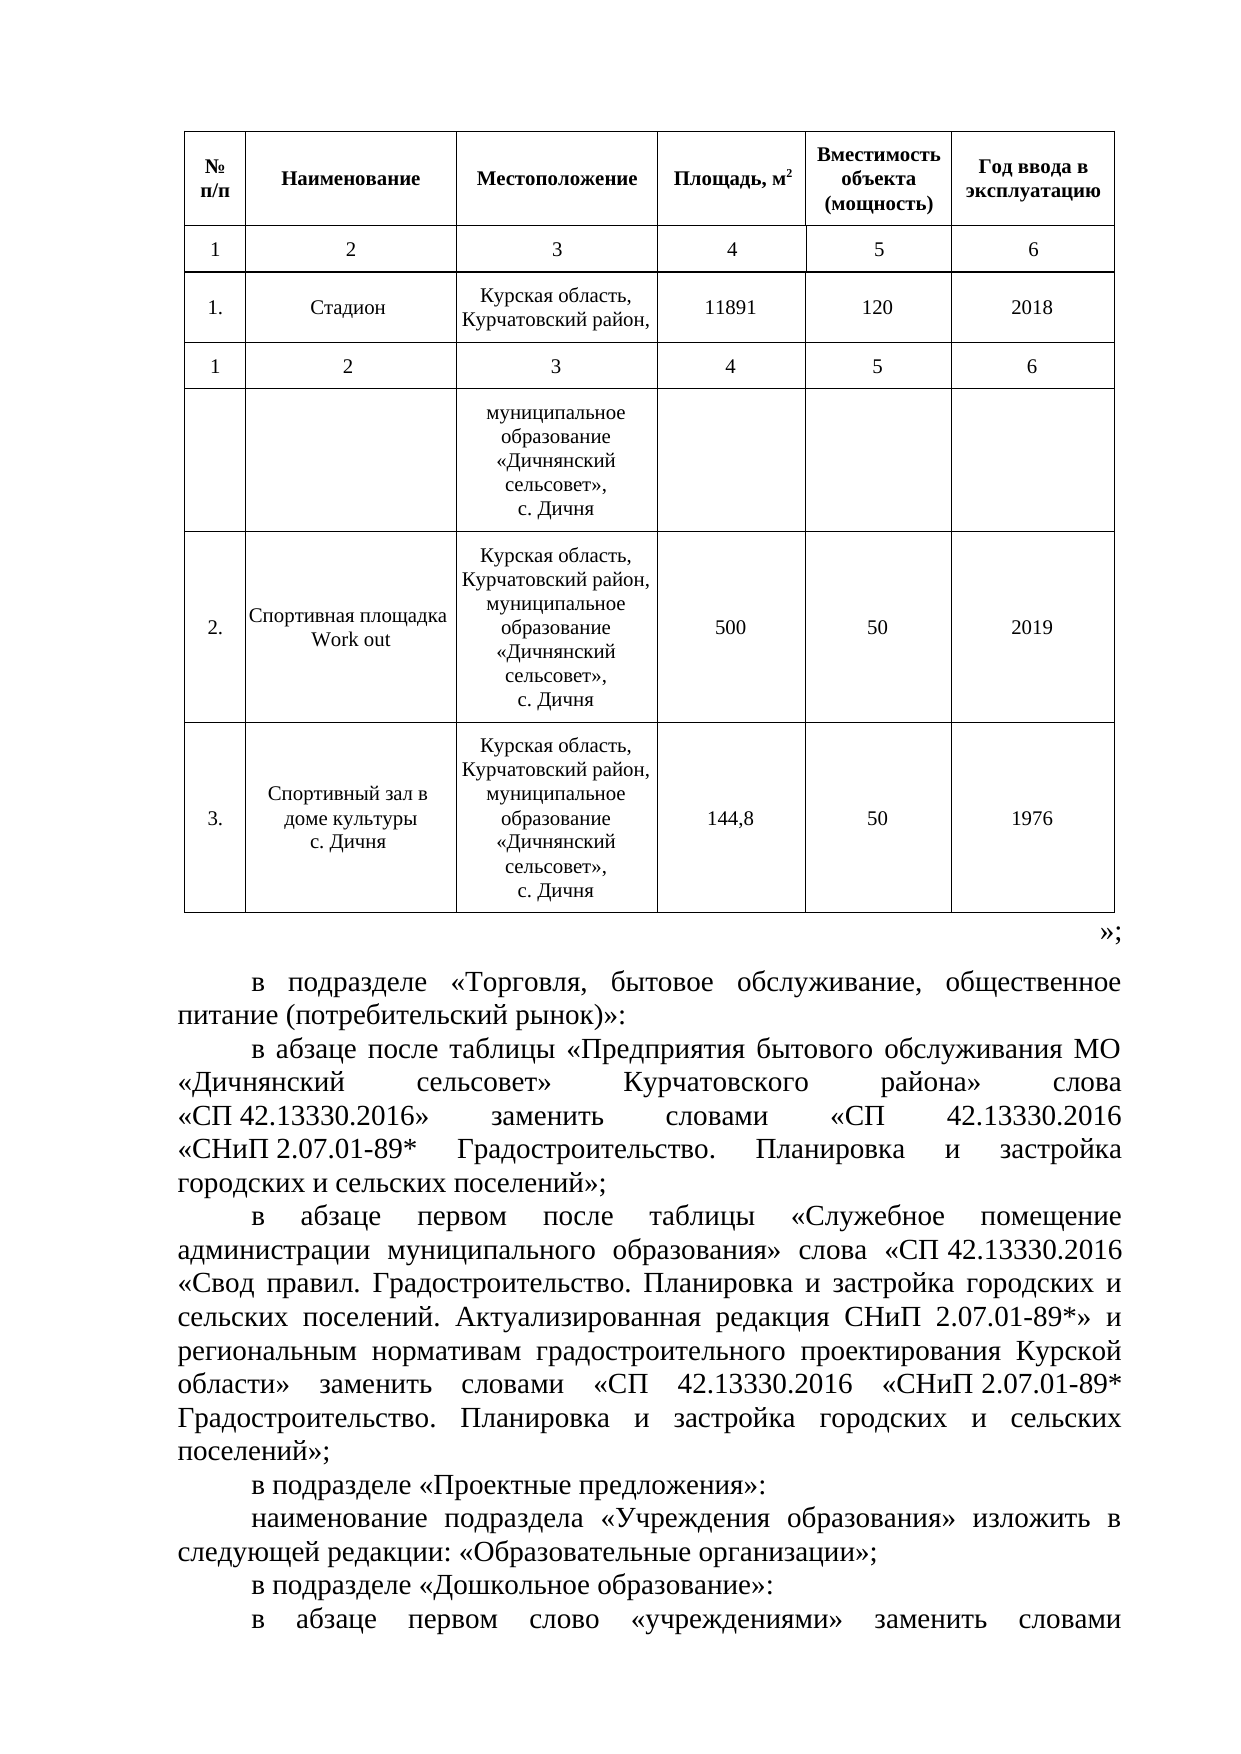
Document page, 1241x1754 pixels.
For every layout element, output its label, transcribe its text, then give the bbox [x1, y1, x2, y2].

table_cell 2 [246, 226, 456, 271]
table_cell 120 [806, 273, 951, 342]
table_cell Курская область, Курчатовский район, муниципальное образование «Дичнянский сельсовет», с. Дичня [457, 532, 657, 722]
table_cell 1. [185, 273, 245, 342]
table_header Вместимость объекта (мощность) [806, 132, 951, 225]
table_cell 2 [246, 343, 456, 388]
table_cell 11891 [658, 273, 805, 342]
table_cell Курская область, Курчатовский район, муниципальное образование «Дичнянский сельсовет», с. Дичня [457, 723, 657, 912]
table_header № п/п [185, 132, 245, 225]
table_header Площадь, м2 [658, 132, 805, 225]
table_cell [185, 389, 245, 531]
table_cell [806, 389, 951, 531]
text наименование подраздела «Учреждения образования» изложить в следующей редакции: «Образовательные организации»; [177, 1500, 1122, 1567]
table_cell 2. [185, 532, 245, 722]
table_cell 1 [185, 226, 245, 271]
table_cell 3. [185, 723, 245, 912]
table_cell 3 [457, 226, 657, 271]
text в подразделе «Торговля, бытовое обслуживание, общественное питание (потребительский рынок)»: [177, 964, 1122, 1031]
table_cell [658, 389, 805, 531]
text в абзаце первом после таблицы «Служебное помещение администрации муниципального образования» слова «СП 42.13330.2016 «Свод правил. Градостроительство. Планировка и застройка городских и сельских поселений. Актуализированная редакция СНиП 2.07.01-89*» и региональным нормативам градостроительного проектирования Курской области» заменить словами «СП 42.13330.2016 «СНиП 2.07.01-89* Градостроительство. Планировка и застройка городских и сельских поселений»; [177, 1198, 1122, 1467]
table_cell муниципальное образование «Дичнянский сельсовет», с. Дичня [457, 389, 657, 531]
table_cell 4 [658, 226, 806, 271]
table_header Местоположение [457, 132, 657, 225]
text в подразделе «Проектные предложения»: [177, 1467, 1122, 1500]
table_header Год ввода в эксплуатацию [952, 132, 1114, 225]
table_cell 50 [806, 532, 951, 722]
text »; [177, 913, 1122, 947]
table_cell Спортивный зал в доме культуры с. Дичня [246, 723, 456, 912]
table_cell 2018 [952, 273, 1114, 342]
table_cell 6 [952, 343, 1114, 388]
table_cell 6 [952, 226, 1114, 271]
table_cell Стадион [246, 273, 456, 342]
table_cell Спортивная площадка Work out [246, 532, 456, 722]
table_cell 2019 [952, 532, 1114, 722]
table_cell 5 [807, 226, 951, 271]
table_cell 1976 [952, 723, 1114, 912]
table_cell 4 [658, 343, 805, 388]
table_cell Курская область, Курчатовский район, [457, 273, 657, 342]
table_cell 1 [185, 343, 245, 388]
table_cell 3 [457, 343, 657, 388]
table_header Наименование [246, 132, 456, 225]
table_cell 144,8 [658, 723, 805, 912]
text в подразделе «Дошкольное образование»: [177, 1567, 1122, 1601]
table_cell [952, 389, 1114, 531]
table_cell [246, 389, 456, 531]
text в абзаце после таблицы «Предприятия бытового обслуживания МО «Дичнянский сельсовет» Курчатовского района» слова «СП 42.13330.2016» заменить словами «СП 42.13330.2016 «СНиП 2.07.01-89* Градостроительство. Планировка и застройка городских и сельских поселений»; [177, 1031, 1122, 1198]
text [177, 1601, 1122, 1634]
table_cell 5 [806, 343, 951, 388]
table_cell 500 [658, 532, 805, 722]
table_cell 50 [806, 723, 951, 912]
